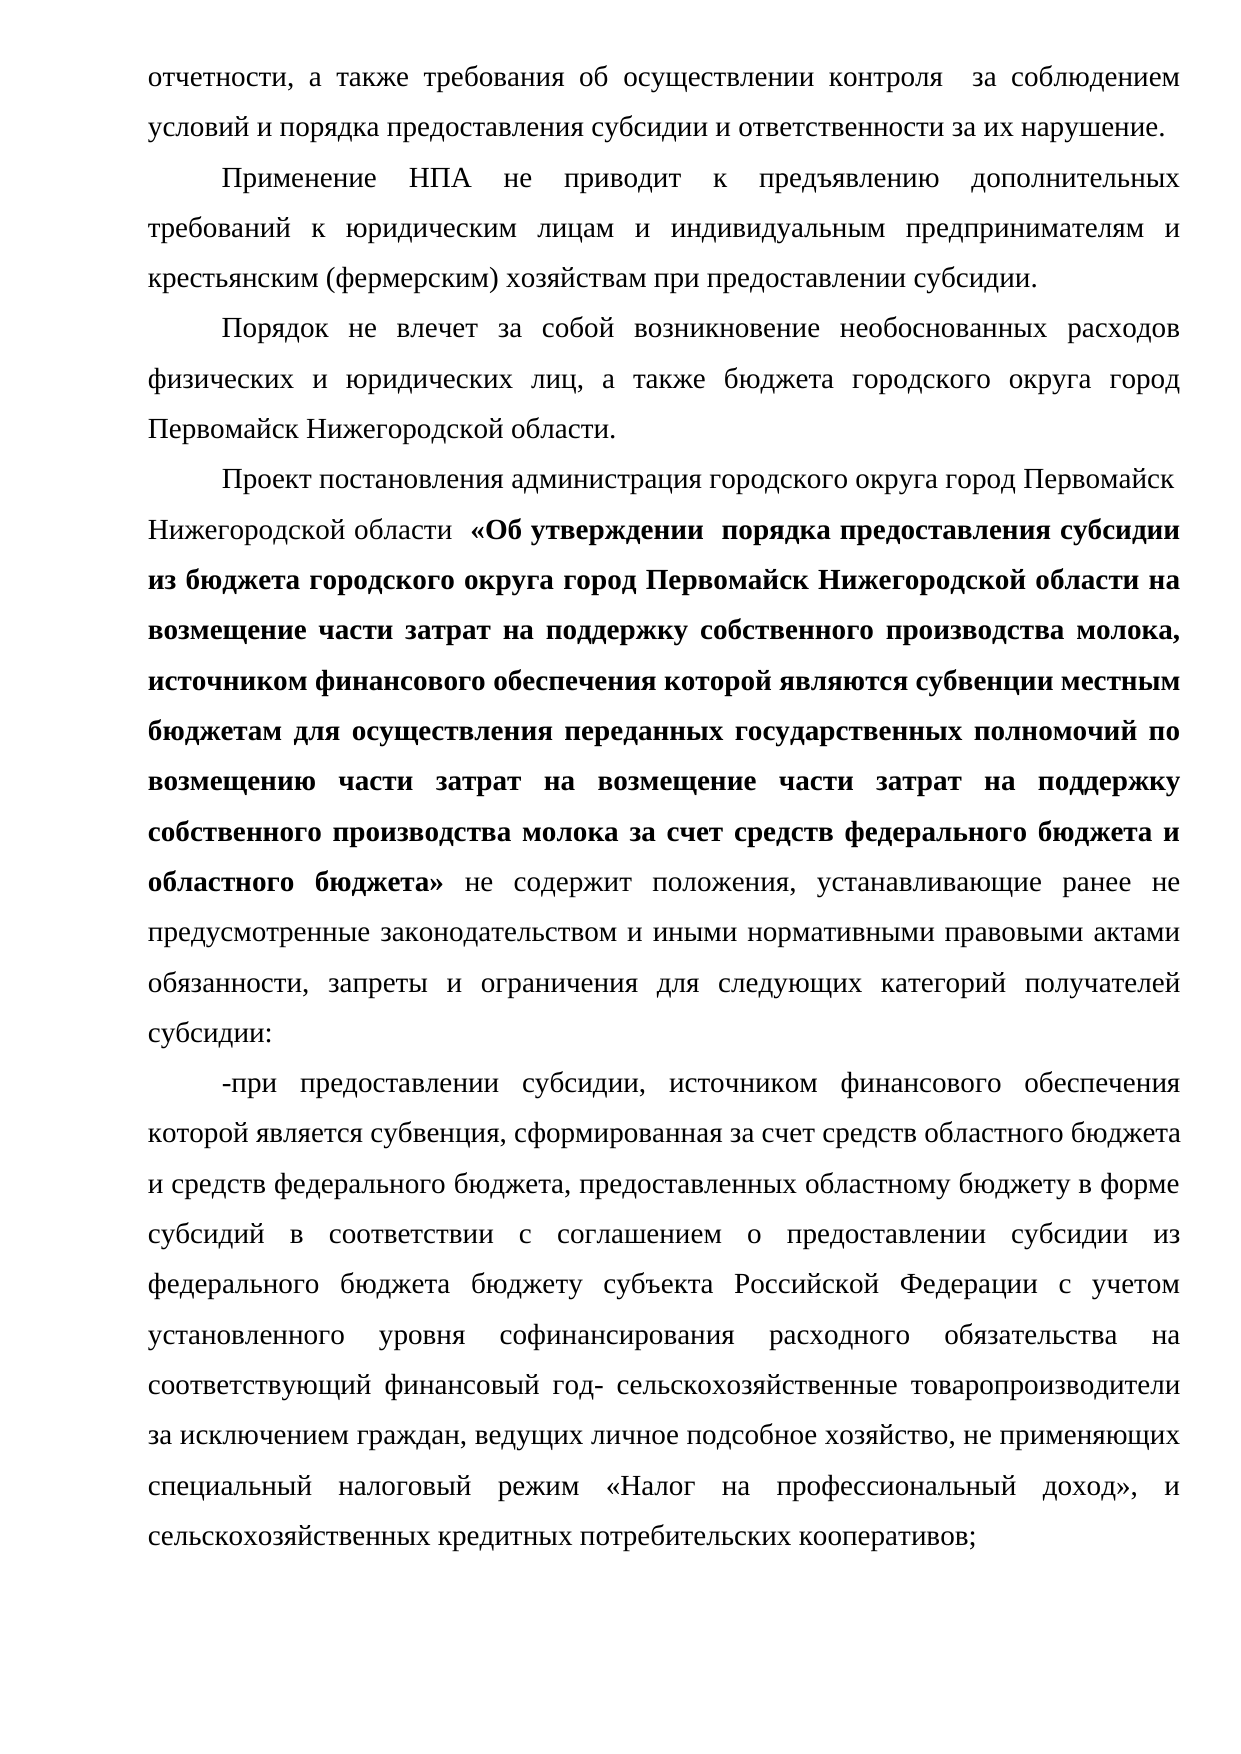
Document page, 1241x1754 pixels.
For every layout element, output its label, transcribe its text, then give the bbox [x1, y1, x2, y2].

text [148, 59, 1181, 143]
text Проект постановления администрация городского округа город Первомайск [148, 462, 1181, 495]
text Нижегородской области «Об утверждении порядка предоставления субсидии из бюджета городского округа город Первомайск Нижегородской области на возмещение части затрат на поддержку собственного производства молока, источником финансового обеспечения которой являются субвенции местным бюджетам для осуществления переданных государственных полномочий по возмещению части затрат на возмещение части затрат на поддержку собственного производства молока за счет средств федерального бюджета и областного бюджета» не содержит положения, устанавливающие ранее не предусмотренные законодательством и иными нормативными правовыми актами обязанности, запреты и ограничения для следующих категорий получателей субсидии: [148, 512, 1181, 1048]
text Применение НПА не приводит к предъявлению дополнительных требований к юридическим лицам и индивидуальным предпринимателям и крестьянским (фермерским) хозяйствам при предоставлении субсидии. [148, 160, 1181, 294]
text -при предоставлении субсидии, источником финансового обеспечения которой является субвенция, сформированная за счет средств областного бюджета и средств федерального бюджета, предоставленных областному бюджету в форме субсидий в соответствии с соглашением о предоставлении субсидии из федерального бюджета бюджету субъекта Российской Федерации с учетом установленного уровня софинансирования расходного обязательства на соответствующий финансовый год- сельскохозяйственные товаропроизводители за исключением граждан, ведущих личное подсобное хозяйство, не применяющих специальный налоговый режим «Налог на профессиональный доход», и сельскохозяйственных кредитных потребительских кооперативов; [148, 1065, 1181, 1552]
text Порядок не влечет за собой возникновение необоснованных расходов физических и юридических лиц, а также бюджета городского округа город Первомайск Нижегородской области. [148, 311, 1181, 445]
